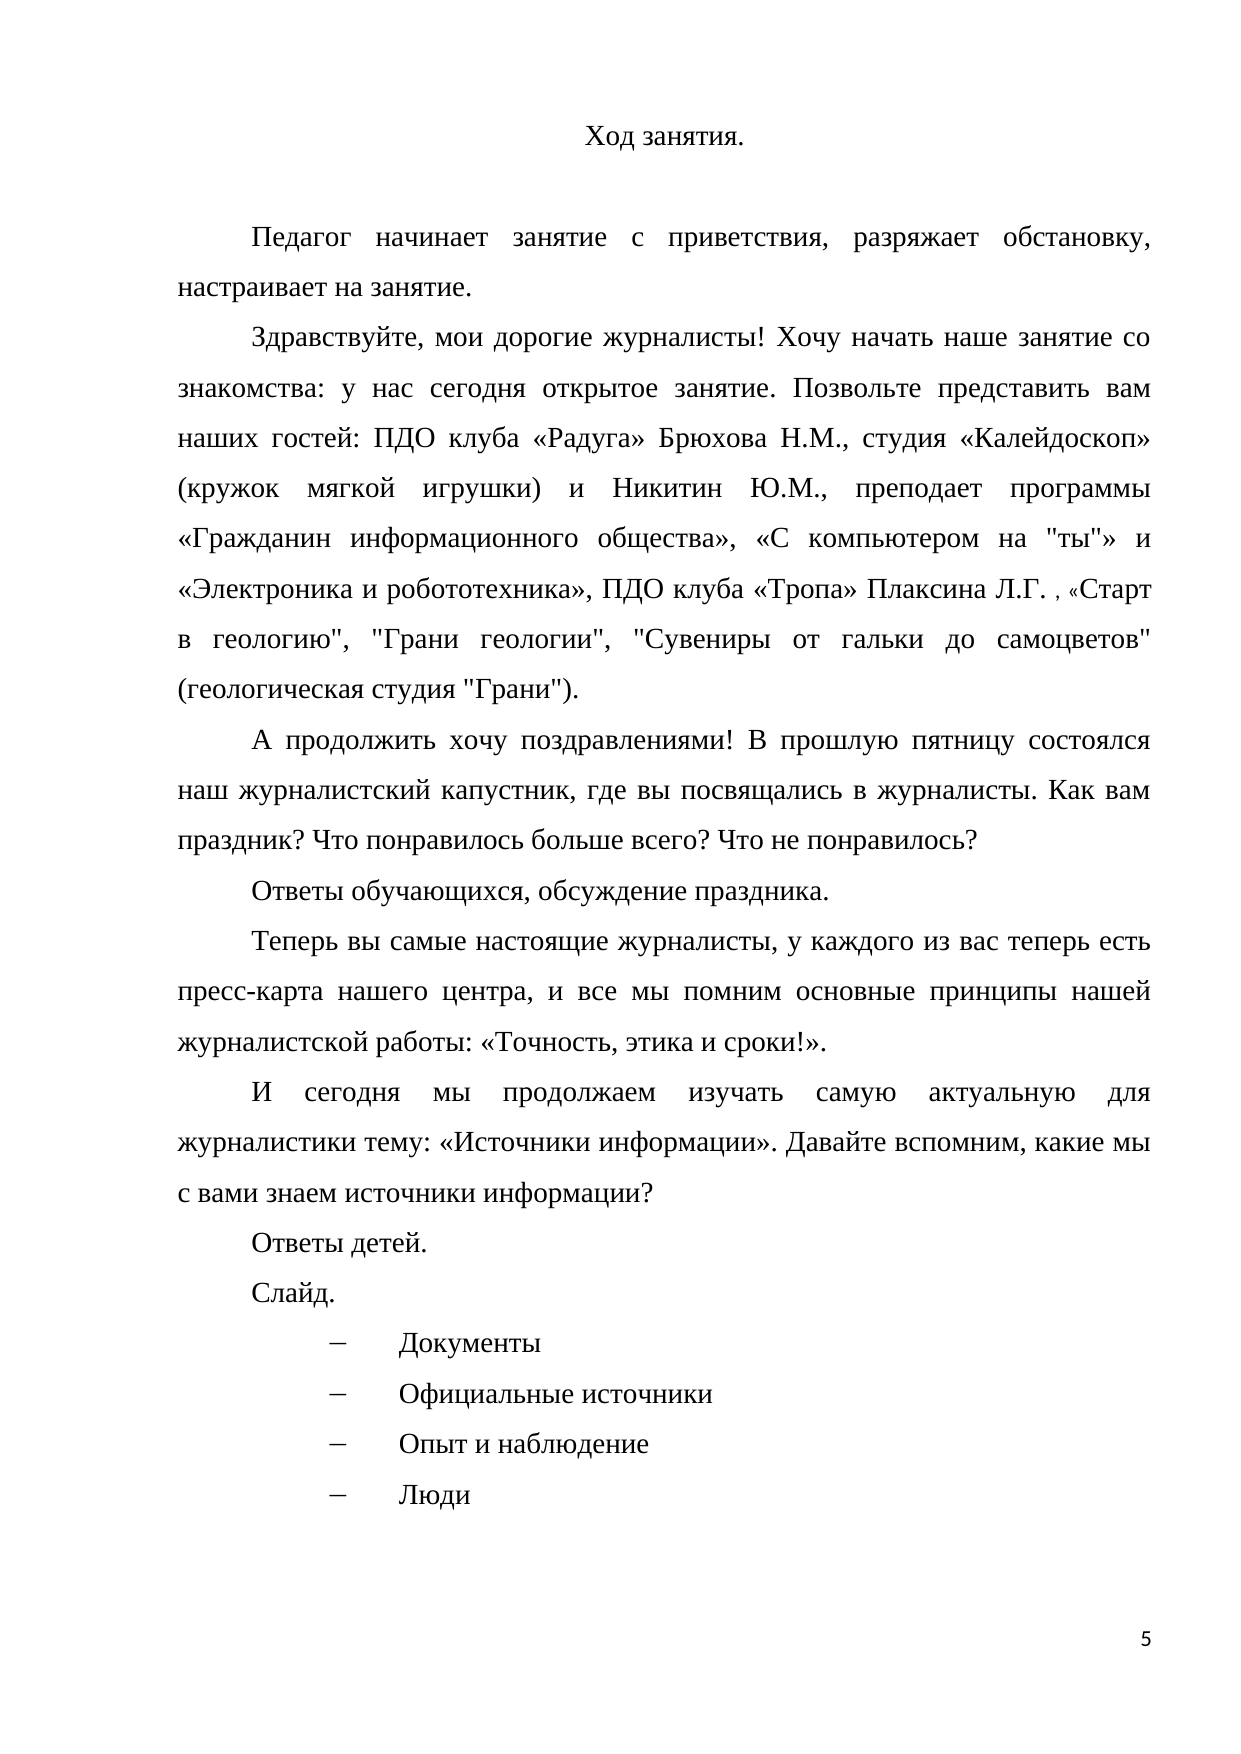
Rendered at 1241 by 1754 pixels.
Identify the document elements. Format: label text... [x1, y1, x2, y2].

list Документы [252, 1326, 1152, 1359]
text Ответы детей. [177, 1225, 1152, 1258]
list Люди [252, 1477, 1152, 1511]
text И сегодня мы продолжаем изучать самую актуальную для журналистики тему: «Источники информации». Давайте вспомним, какие мы с вами знаем источники информации? [177, 1074, 1152, 1208]
text Теперь вы самые настоящие журналисты, у каждого из вас теперь есть пресс-карта нашего центра, и все мы помним основные принципы нашей журналистской работы: «Точность, этика и сроки!». [177, 923, 1152, 1057]
text Слайд. [177, 1275, 1152, 1309]
text Ход занятия. [177, 118, 1152, 152]
text Здравствуйте, мои дорогие журналисты! Хочу начать наше занятие со знакомства: у нас сегодня открытое занятие. Позвольте представить вам наших гостей: ПДО клуба «Радуга» Брюхова Н.М., студия «Калейдоскоп» (кружок мягкой игрушки) и Никитин Ю.М., преподает программы «Гражданин информационного общества», «С компьютером на "ты"» и «Электроника и робототехника», ПДО клуба «Тропа» Плаксина Л.Г. , «Старт в геологию", "Грани геологии", "Сувениры от гальки до самоцветов" (геологическая студия "Грани"). [177, 319, 1152, 705]
list Официальные источники [252, 1376, 1152, 1410]
list Опыт и наблюдение [252, 1426, 1152, 1460]
text Ответы обучающихся, обсуждение праздника. [177, 873, 1152, 906]
text А продолжить хочу поздравлениями! В прошлую пятницу состоялся наш журналистский капустник, где вы посвящались в журналисты. Как вам праздник? Что понравилось больше всего? Что не понравилось? [177, 722, 1152, 856]
text Педагог начинает занятие с приветствия, разряжает обстановку, настраивает на занятие. [177, 219, 1152, 303]
